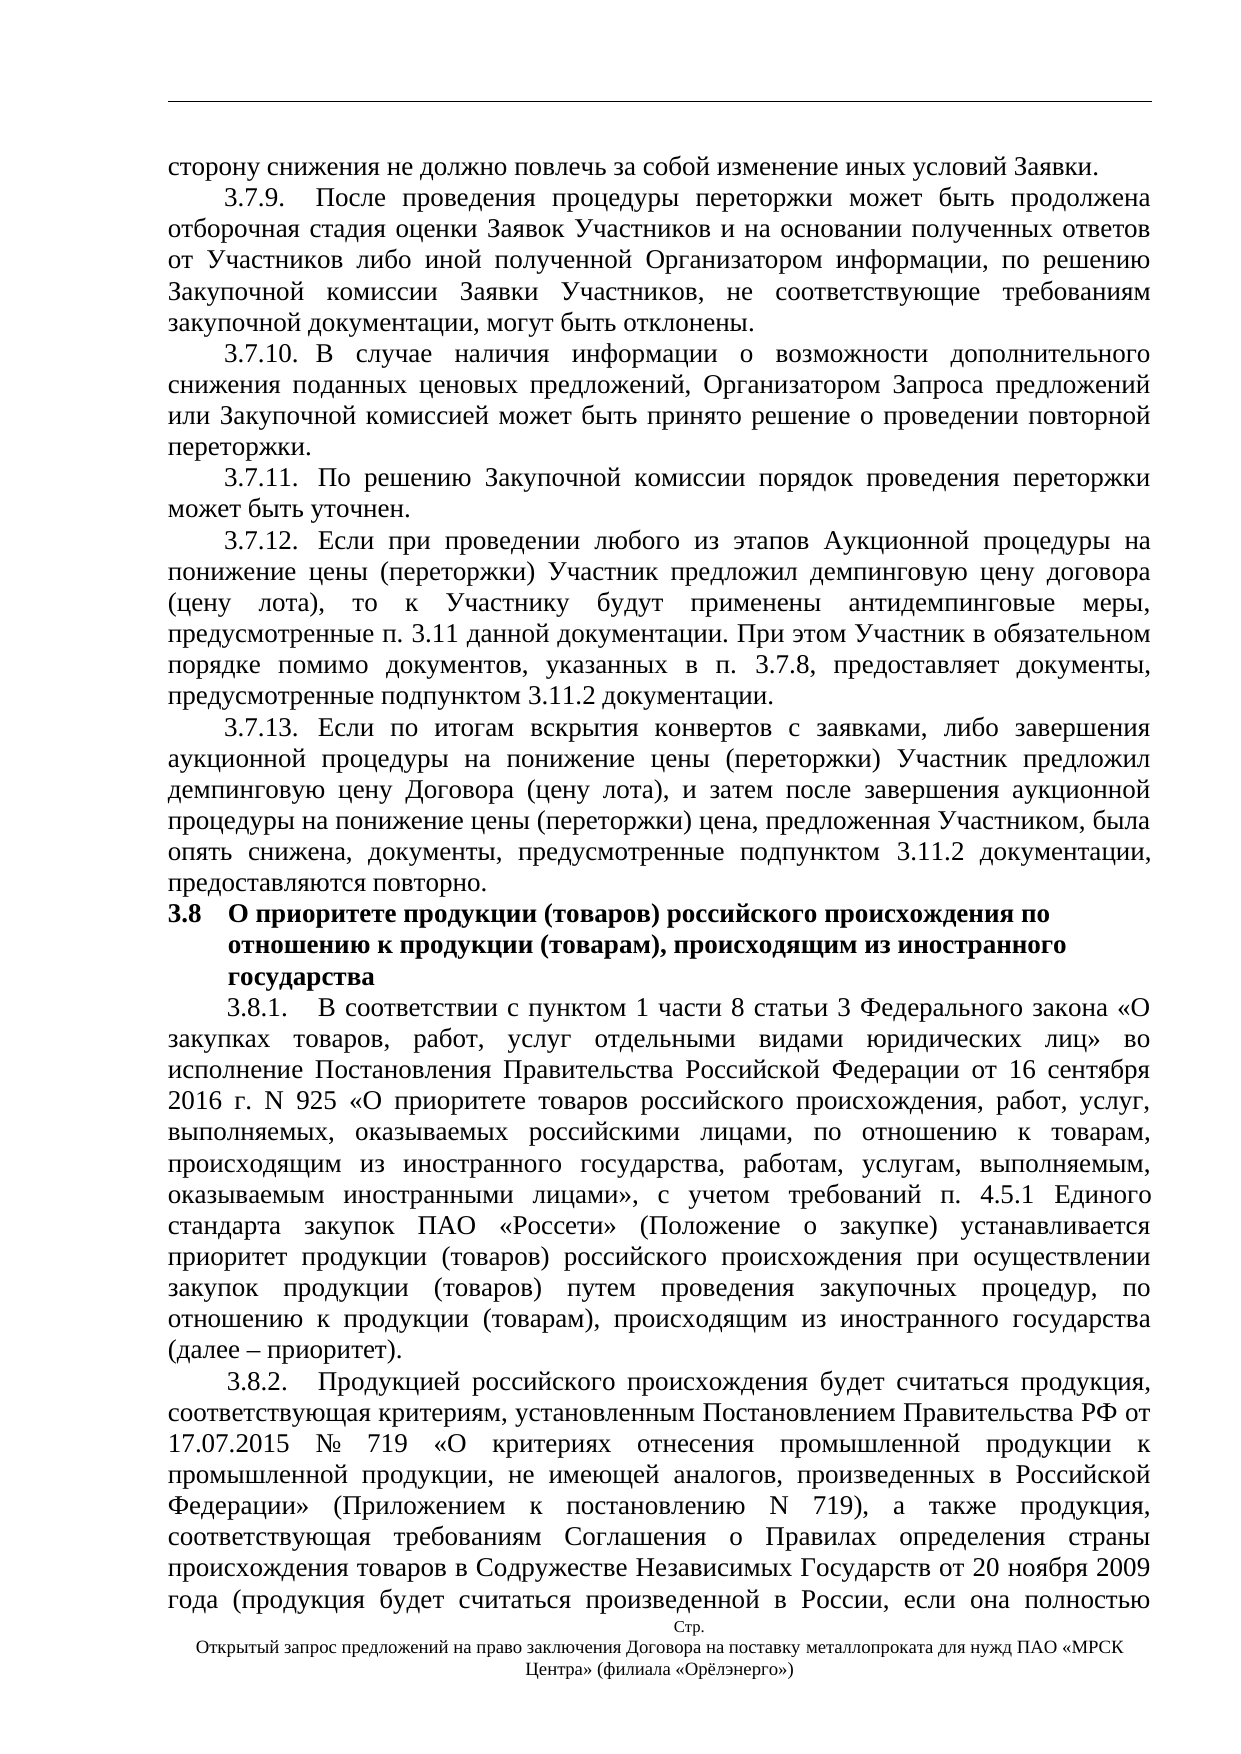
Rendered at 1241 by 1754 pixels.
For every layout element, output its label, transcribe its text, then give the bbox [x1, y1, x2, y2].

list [168, 150, 1152, 181]
list Если при проведении любого из этапов Аукционной процедуры на понижение цены (переторжки) Участник предложил демпинговую цену договора (цену лота), то к Участнику будут применены антидемпинговые меры, предусмотренные п. 3.11 данной документации. При этом Участник в обязательном порядке помимо документов, указанных в п. 3.7.8, предоставляет документы, предусмотренные подпунктом 3.11.2 документации. [168, 524, 1152, 711]
list После проведения процедуры переторжки может быть продолжена отборочная стадия оценки Заявок Участников и на основании полученных ответов от Участников либо иной полученной Организатором информации, по решению Закупочной комиссии Заявки Участников, не соответствующие требованиям закупочной документации, могут быть отклонены. [168, 181, 1152, 337]
list По решению Закупочной комиссии порядок проведения переторжки может быть уточнен. [168, 461, 1152, 524]
list Если по итогам вскрытия конвертов с заявками, либо завершения аукционной процедуры на понижение цены (переторжки) Участник предложил демпинговую цену Договора (цену лота), и затем после завершения аукционной процедуры на понижение цены (переторжки) цена, предложенная Участником, была опять снижена, документы, предусмотренные подпунктом 3.11.2 документации, предоставляются повторно. [168, 711, 1152, 897]
subtitle О приоритете продукции (товаров) российского происхождения по отношению к продукции (товарам), происходящим из иностранного государства [168, 897, 1152, 991]
list В случае наличия информации о возможности дополнительного снижения поданных ценовых предложений, Организатором Запроса предложений или Закупочной комиссией может быть принято решение о проведении повторной переторжки. [168, 337, 1152, 461]
list В соответствии с пунктом 1 части 8 статьи 3 Федерального закона «О закупках товаров, работ, услуг отдельными видами юридических лиц» во исполнение Постановления Правительства Российской Федерации от 16 сентября 2016 г. N 925 «О приоритете товаров российского происхождения, работ, услуг, выполняемых, оказываемых российскими лицами, по отношению к товарам, происходящим из иностранного государства, работам, услугам, выполняемым, оказываемым иностранными лицами», с учетом требований п. 4.5.1 Единого стандарта закупок ПАО «Россети» (Положение о закупке) устанавливается приоритет продукции (товаров) российского происхождения при осуществлении закупок продукции (товаров) путем проведения закупочных процедур, по отношению к продукции (товарам), происходящим из иностранного государства (далее – приоритет). [168, 991, 1152, 1365]
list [168, 1365, 1152, 1614]
